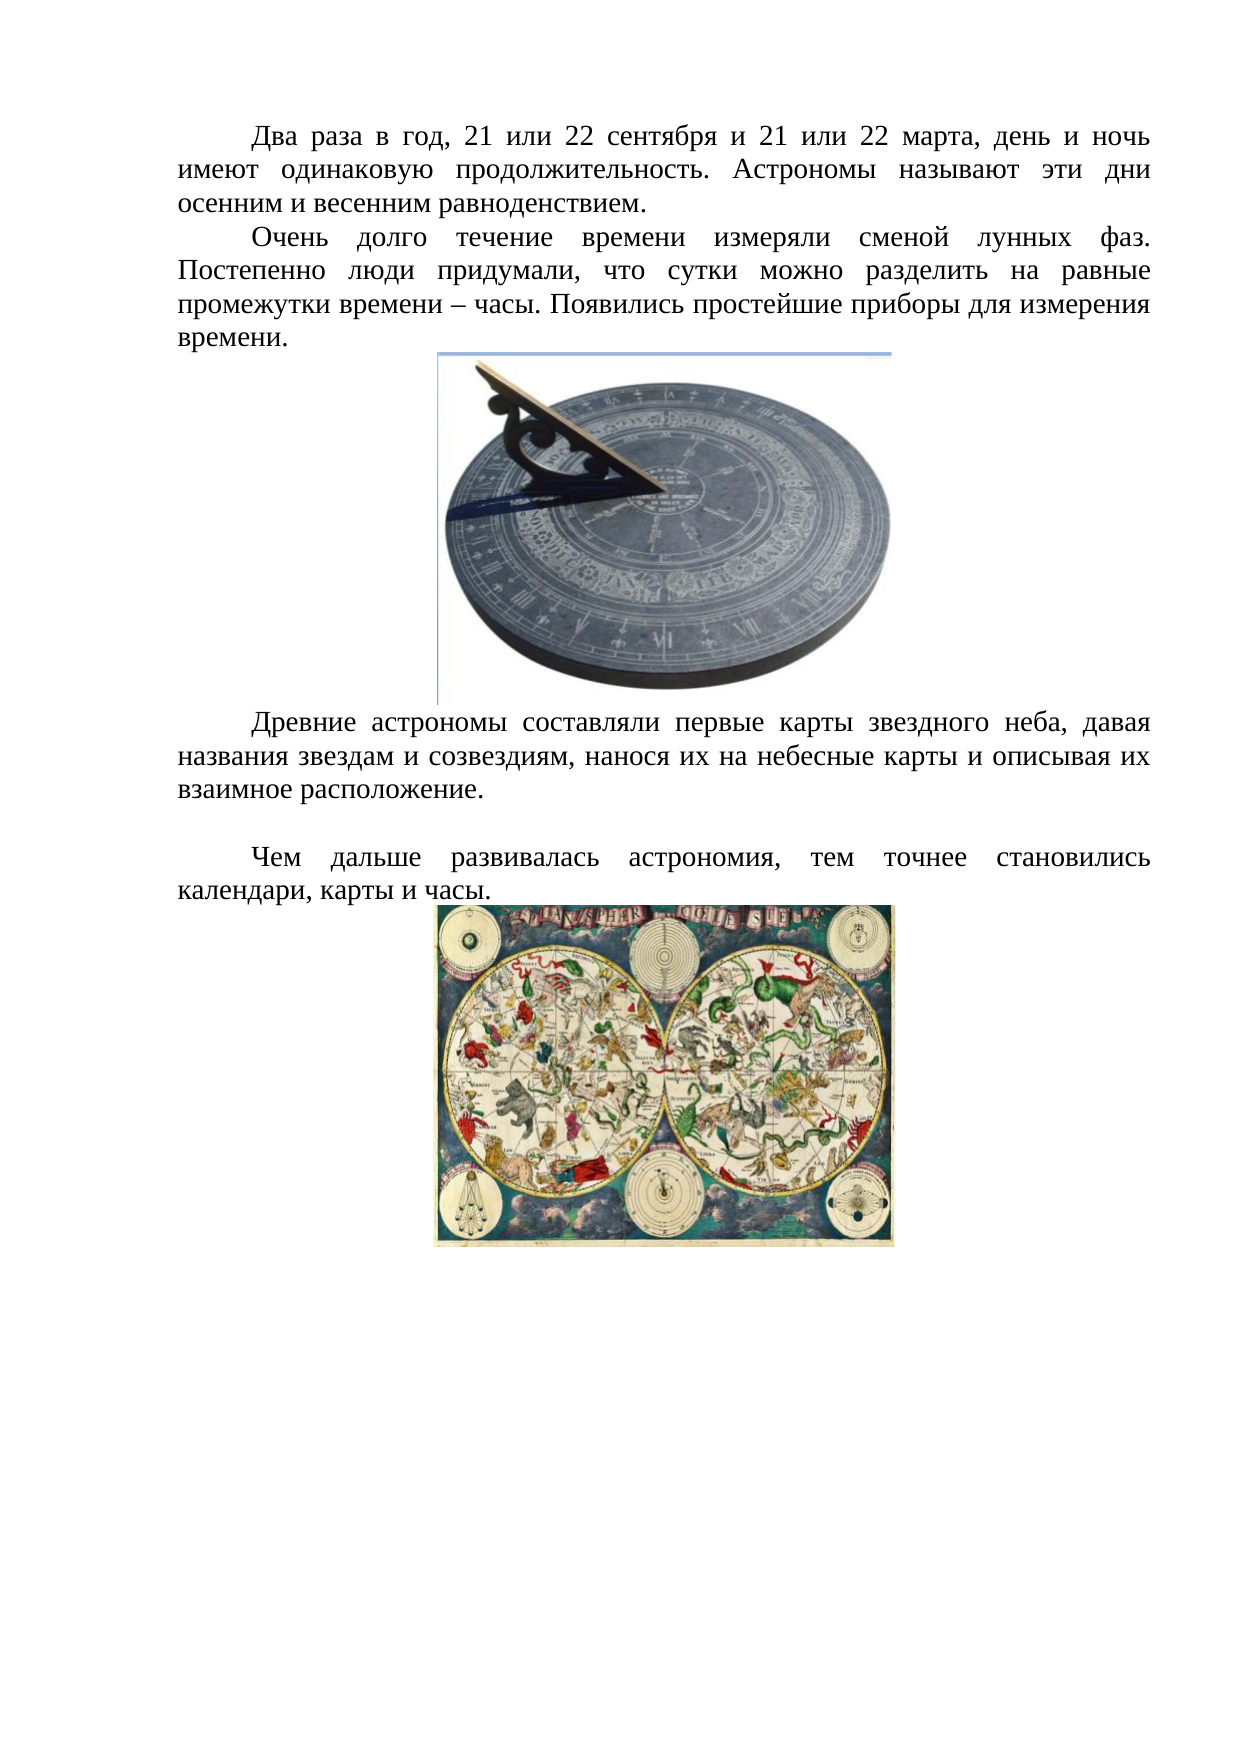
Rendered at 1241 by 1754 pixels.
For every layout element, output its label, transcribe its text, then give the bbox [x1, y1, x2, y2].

text Чем дальше развивалась астрономия, тем точнее становились календари, карты и часы. [177, 839, 1152, 906]
picture [433, 905, 896, 1247]
picture [437, 352, 892, 705]
text Два раза в год, 21 или 22 сентября и 21 или 22 марта, день и ночь имеют одинаковую продолжительность. Астрономы называют эти дни осенним и весенним равноденствием. [177, 118, 1152, 219]
text Очень долго течение времени измеряли сменой лунных фаз. Постепенно люди придумали, что сутки можно разделить на равные промежутки времени – часы. Появились простейшие приборы для измерения времени. [177, 219, 1152, 353]
text Древние астрономы составляли первые карты звездного неба, давая названия звездам и созвездиям, нанося их на небесные карты и описывая их взаимное расположение. [177, 704, 1152, 805]
